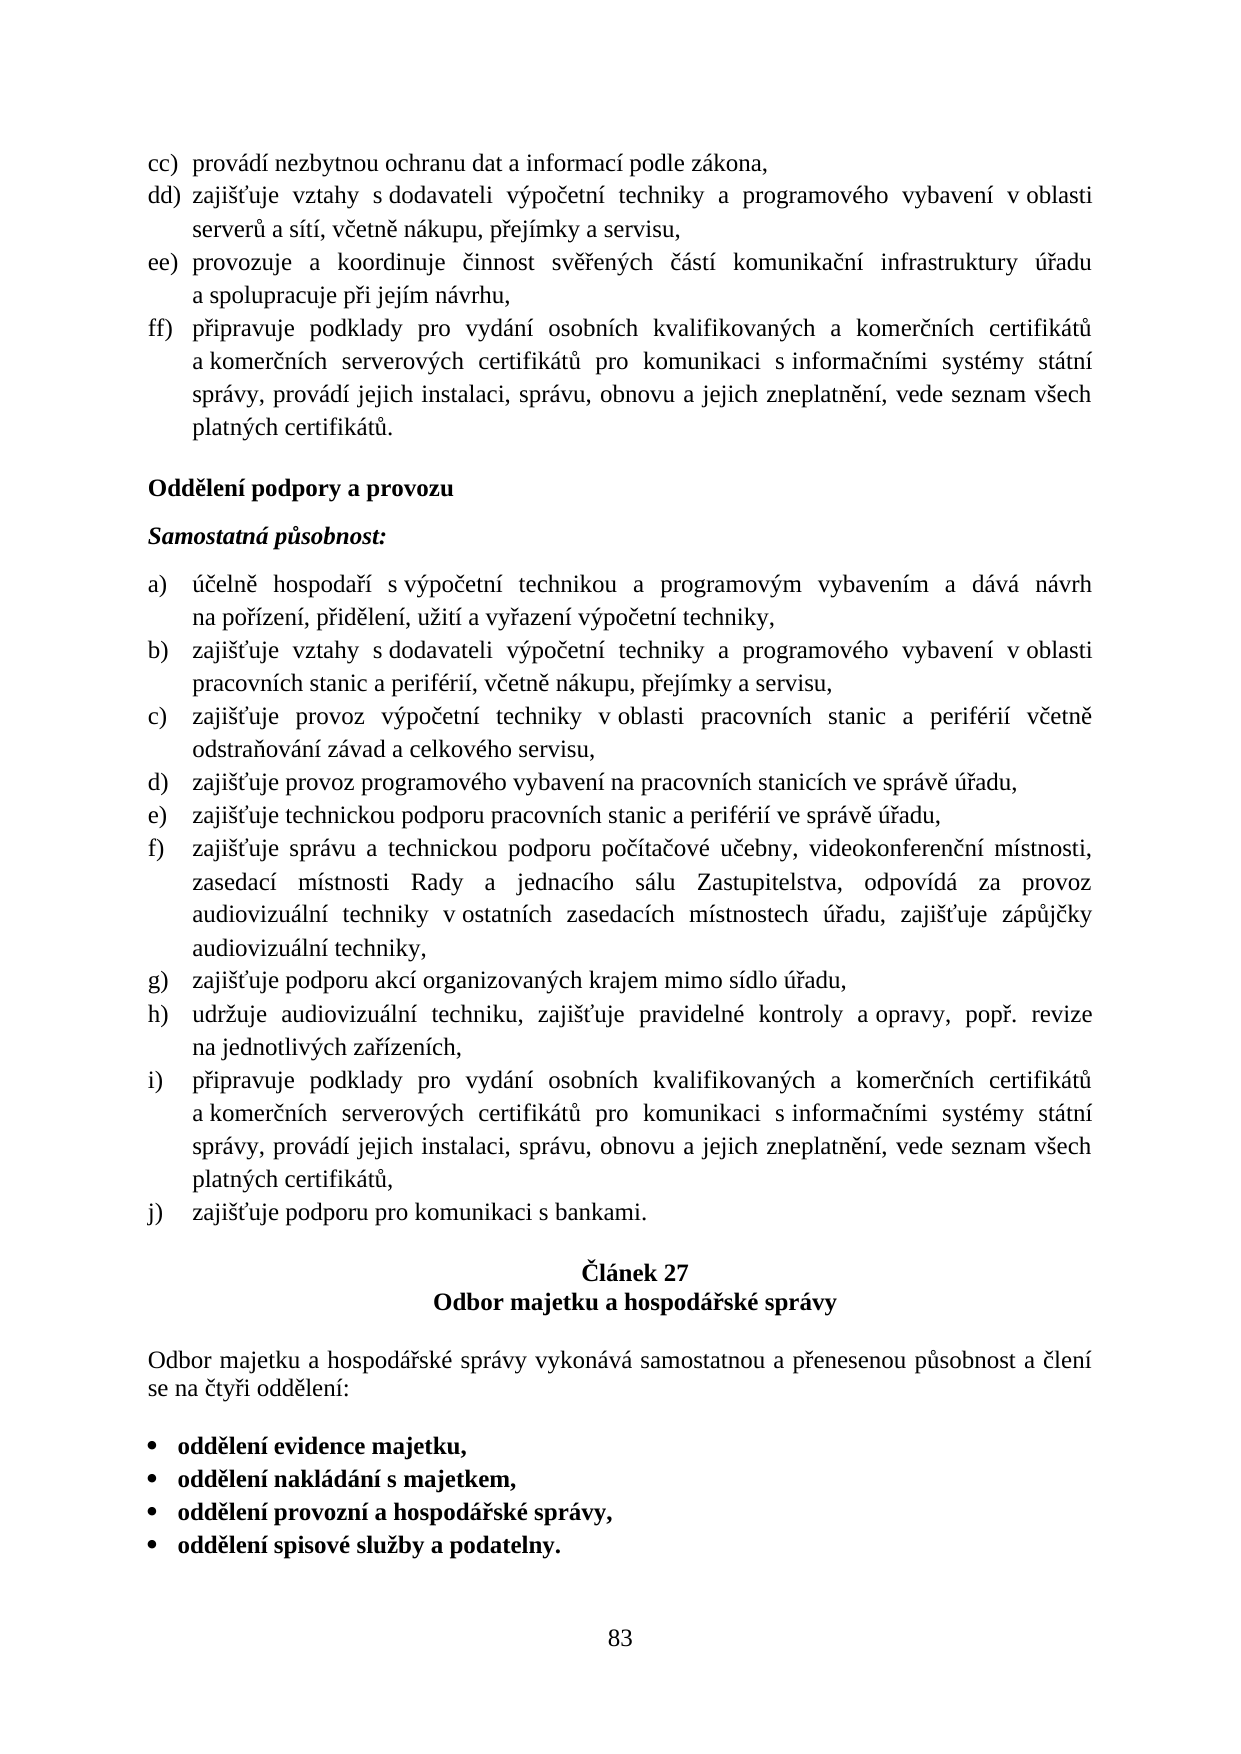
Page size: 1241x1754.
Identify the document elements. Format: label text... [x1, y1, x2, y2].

text Odbor majetku a hospodářské správy vykonává samostatnou a přenesenou působnost a člení se na čtyři oddělení: [148, 1345, 1093, 1402]
list zajišťuje technickou podporu pracovních stanic a periférií ve správě úřadu, [148, 801, 1093, 829]
list oddělení provozní a hospodářské správy, [148, 1497, 1093, 1526]
list zajišťuje provoz výpočetní techniky v oblasti pracovních stanic a periférií včetně odstraňování závad a celkového servisu, [148, 701, 1093, 763]
list zajišťuje podporu pro komunikaci s bankami. [148, 1197, 1093, 1226]
list připravuje podklady pro vydání osobních kvalifikovaných a komerčních certifikátů a komerčních serverových certifikátů pro komunikaci s informačními systémy státní správy, provádí jejich instalaci, správu, obnovu a jejich zneplatnění, vede seznam všech platných certifikátů, [148, 1065, 1093, 1192]
list zajišťuje vztahy s dodavateli výpočetní techniky a programového vybavení v oblasti pracovních stanic a periférií, včetně nákupu, přejímky a servisu, [148, 635, 1093, 697]
list zajišťuje vztahy s dodavateli výpočetní techniky a programového vybavení v oblasti serverů a sítí, včetně nákupu, přejímky a servisu, [148, 181, 1093, 242]
list zajišťuje správu a technickou podporu počítačové učebny, videokonferenční místnosti, zasedací místnosti Rady a jednacího sálu Zastupitelstva, odpovídá za provoz audiovizuální techniky v ostatních zasedacích místnostech úřadu, zajišťuje zápůjčky audiovizuální techniky, [148, 833, 1093, 961]
list oddělení nakládání s majetkem, [148, 1464, 1093, 1493]
list Odbor majetku a hospodářské správy [177, 1287, 1093, 1316]
list oddělení spisové služby a podatelny. [148, 1530, 1093, 1559]
list oddělení evidence majetku, [148, 1431, 1093, 1460]
list připravuje podklady pro vydání osobních kvalifikovaných a komerčních certifikátů a komerčních serverových certifikátů pro komunikaci s informačními systémy státní správy, provádí jejich instalaci, správu, obnovu a jejich zneplatnění, vede seznam všech platných certifikátů. [148, 313, 1093, 441]
list účelně hospodaří s výpočetní technikou a programovým vybavením a dává návrh na pořízení, přidělení, užití a vyřazení výpočetní techniky, [148, 569, 1093, 631]
text Oddělení podpory a provozu [148, 473, 1093, 502]
text Samostatnápůsobnost: [148, 521, 1093, 550]
list zajišťuje provoz programového vybavení na pracovních stanicích ve správě úřadu, [148, 767, 1093, 796]
list provozuje a koordinuje činnost svěřených částí komunikační infrastruktury úřadu a spolupracuje při jejím návrhu, [148, 247, 1093, 308]
list provádí nezbytnou ochranu dat a informací podle zákona, [148, 148, 1093, 176]
list Článek 27 [177, 1258, 1093, 1287]
list udržuje audiovizuální techniku, zajišťuje pravidelné kontroly a opravy, popř. revize na jednotlivých zařízeních, [148, 999, 1093, 1060]
list zajišťuje podporu akcí organizovaných krajem mimo sídlo úřadu, [148, 966, 1093, 994]
